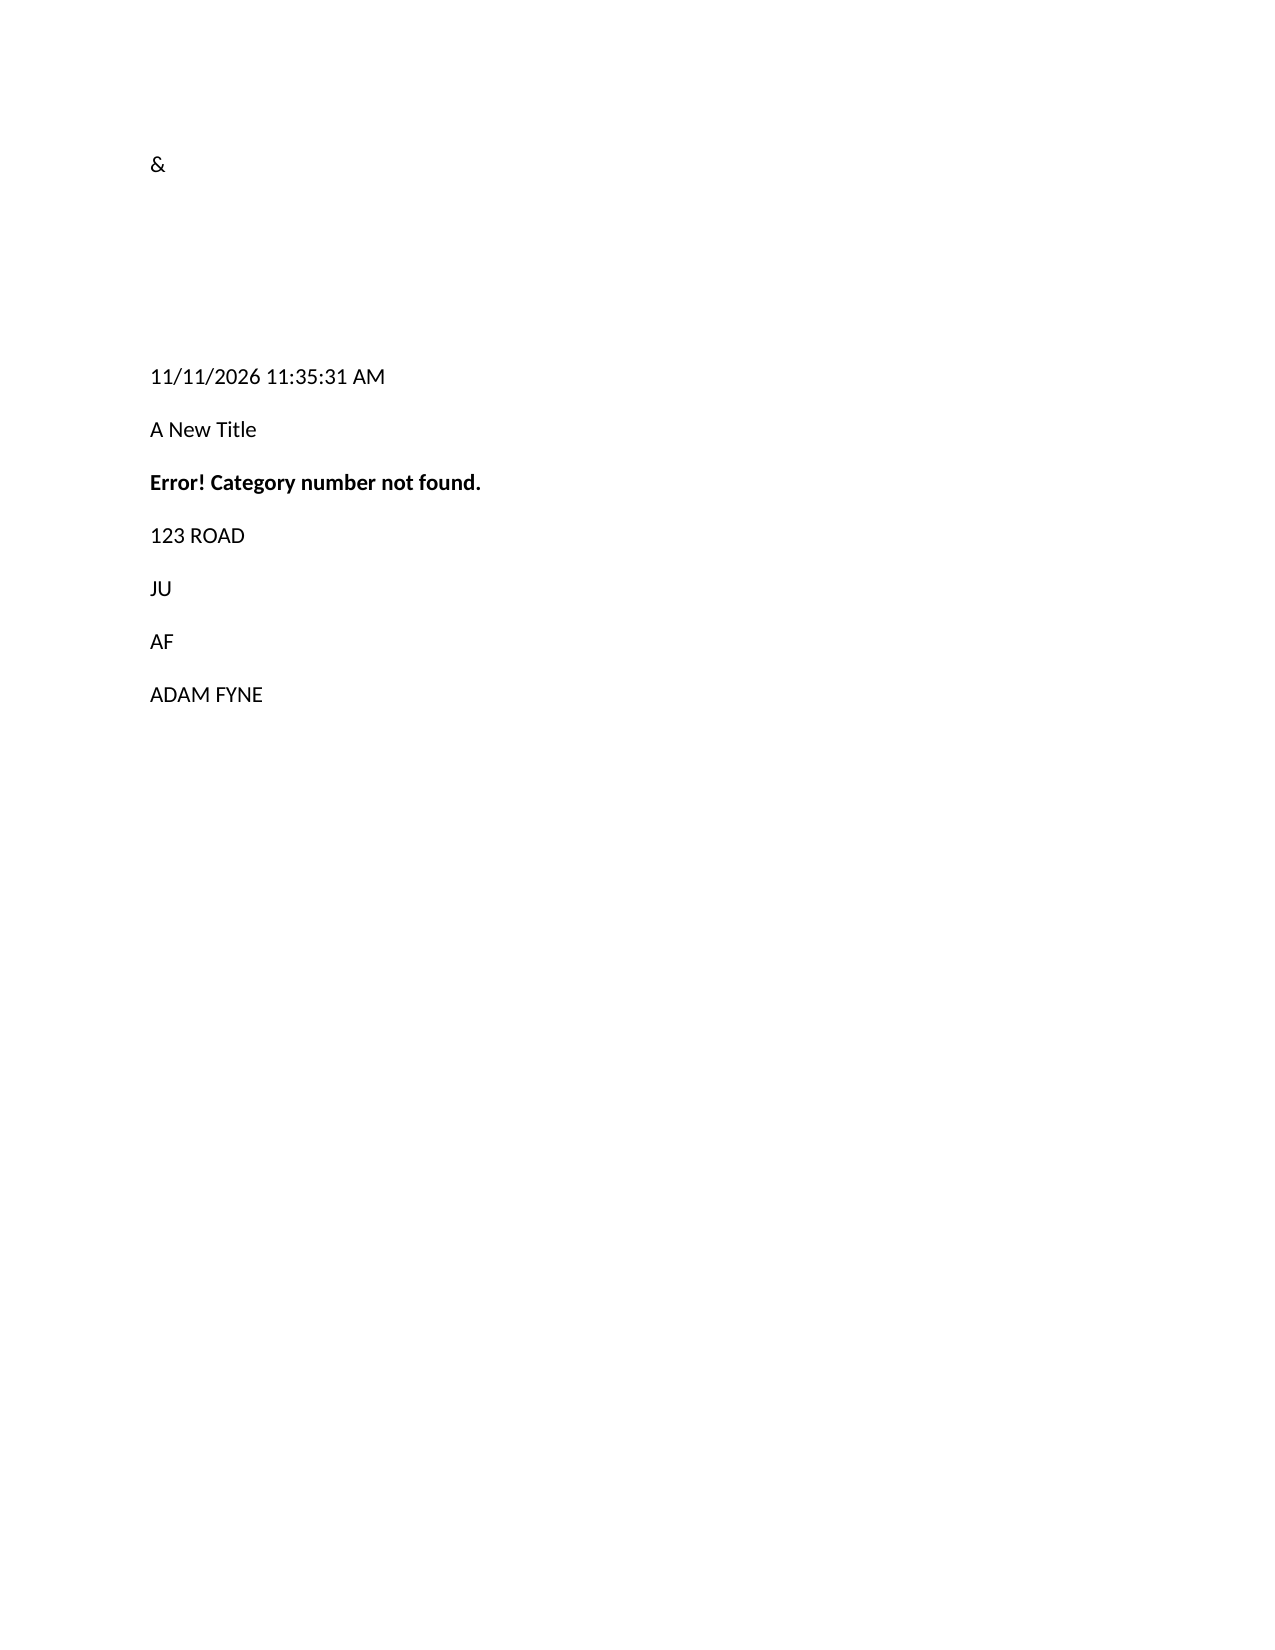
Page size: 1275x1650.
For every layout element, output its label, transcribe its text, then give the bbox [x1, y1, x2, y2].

text 13/01/2025 10:05:07 AM [150, 362, 1125, 390]
text ADAM FYNE [150, 680, 1125, 708]
text JU [150, 574, 1125, 602]
text AF [150, 627, 1125, 655]
text 123 ROAD [150, 521, 1125, 549]
text A New Title [150, 415, 1125, 443]
text Error! Category number not found. [150, 468, 1125, 496]
